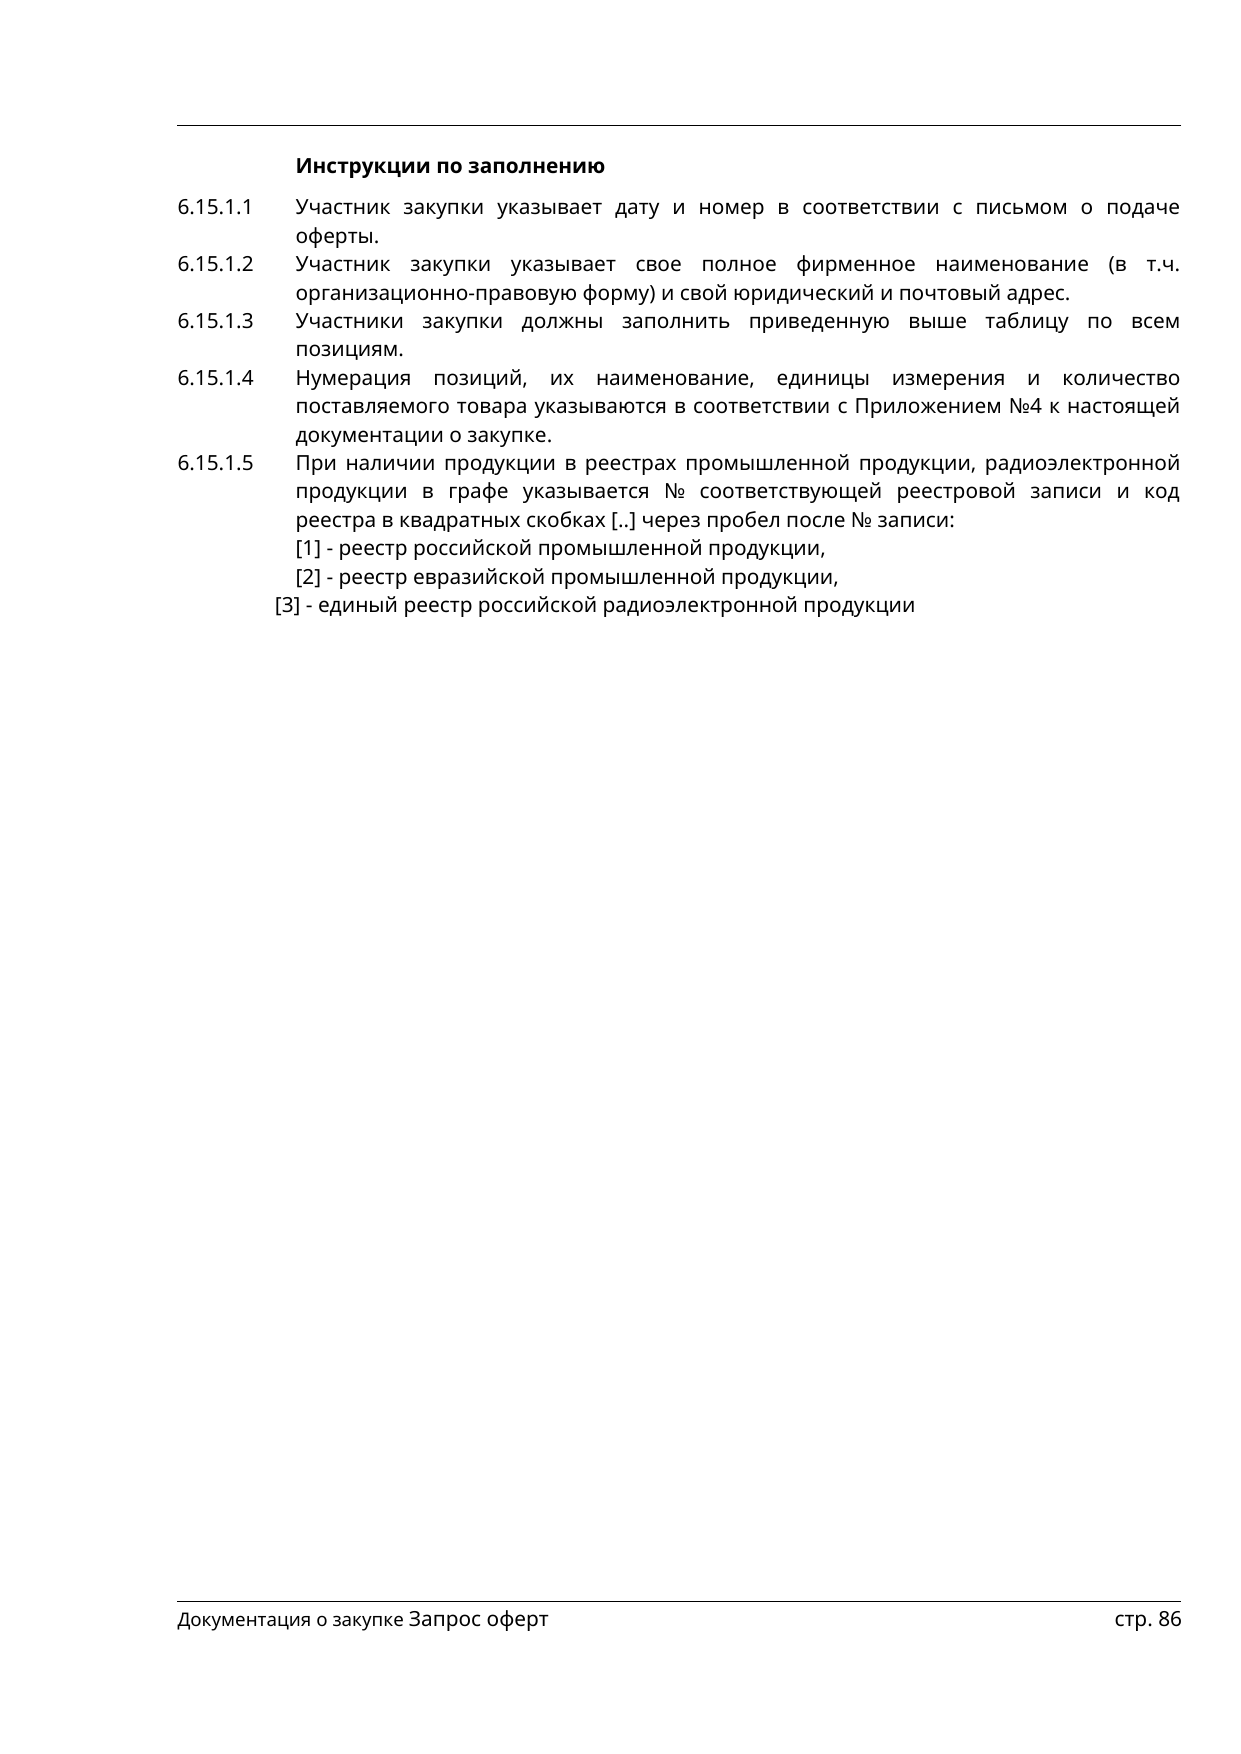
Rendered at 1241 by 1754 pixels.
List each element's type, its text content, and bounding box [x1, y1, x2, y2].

text Инструкции по заполнению [295, 151, 1181, 180]
list Участник закупки указывает дату и номер в соответствии с письмом о подаче оферты. [177, 192, 1181, 249]
list При наличии продукции в реестрах промышленной продукции, радиоэлектронной продукции в графе указывается № соответствующей реестровой записи и код реестра в квадратных скобках [..] через пробел после № записи: [177, 448, 1181, 533]
list Нумерация позиций, их наименование, единицы измерения и количество поставляемого товара указываются в соответствии с Приложением №4 к настоящей документации о закупке. [177, 363, 1181, 448]
list Участники закупки должны заполнить приведенную выше таблицу по всем позициям. [177, 306, 1181, 363]
list Участник закупки указывает свое полное фирменное наименование (в т.ч. организационно-правовую форму) и свой юридический и почтовый адрес. [177, 249, 1181, 306]
text [1] - реестр российской промышленной продукции, [295, 533, 1181, 562]
text [3] - единый реестр российской радиоэлектронной продукции [177, 590, 1181, 619]
text [2] - реестр евразийской промышленной продукции, [295, 562, 1181, 590]
